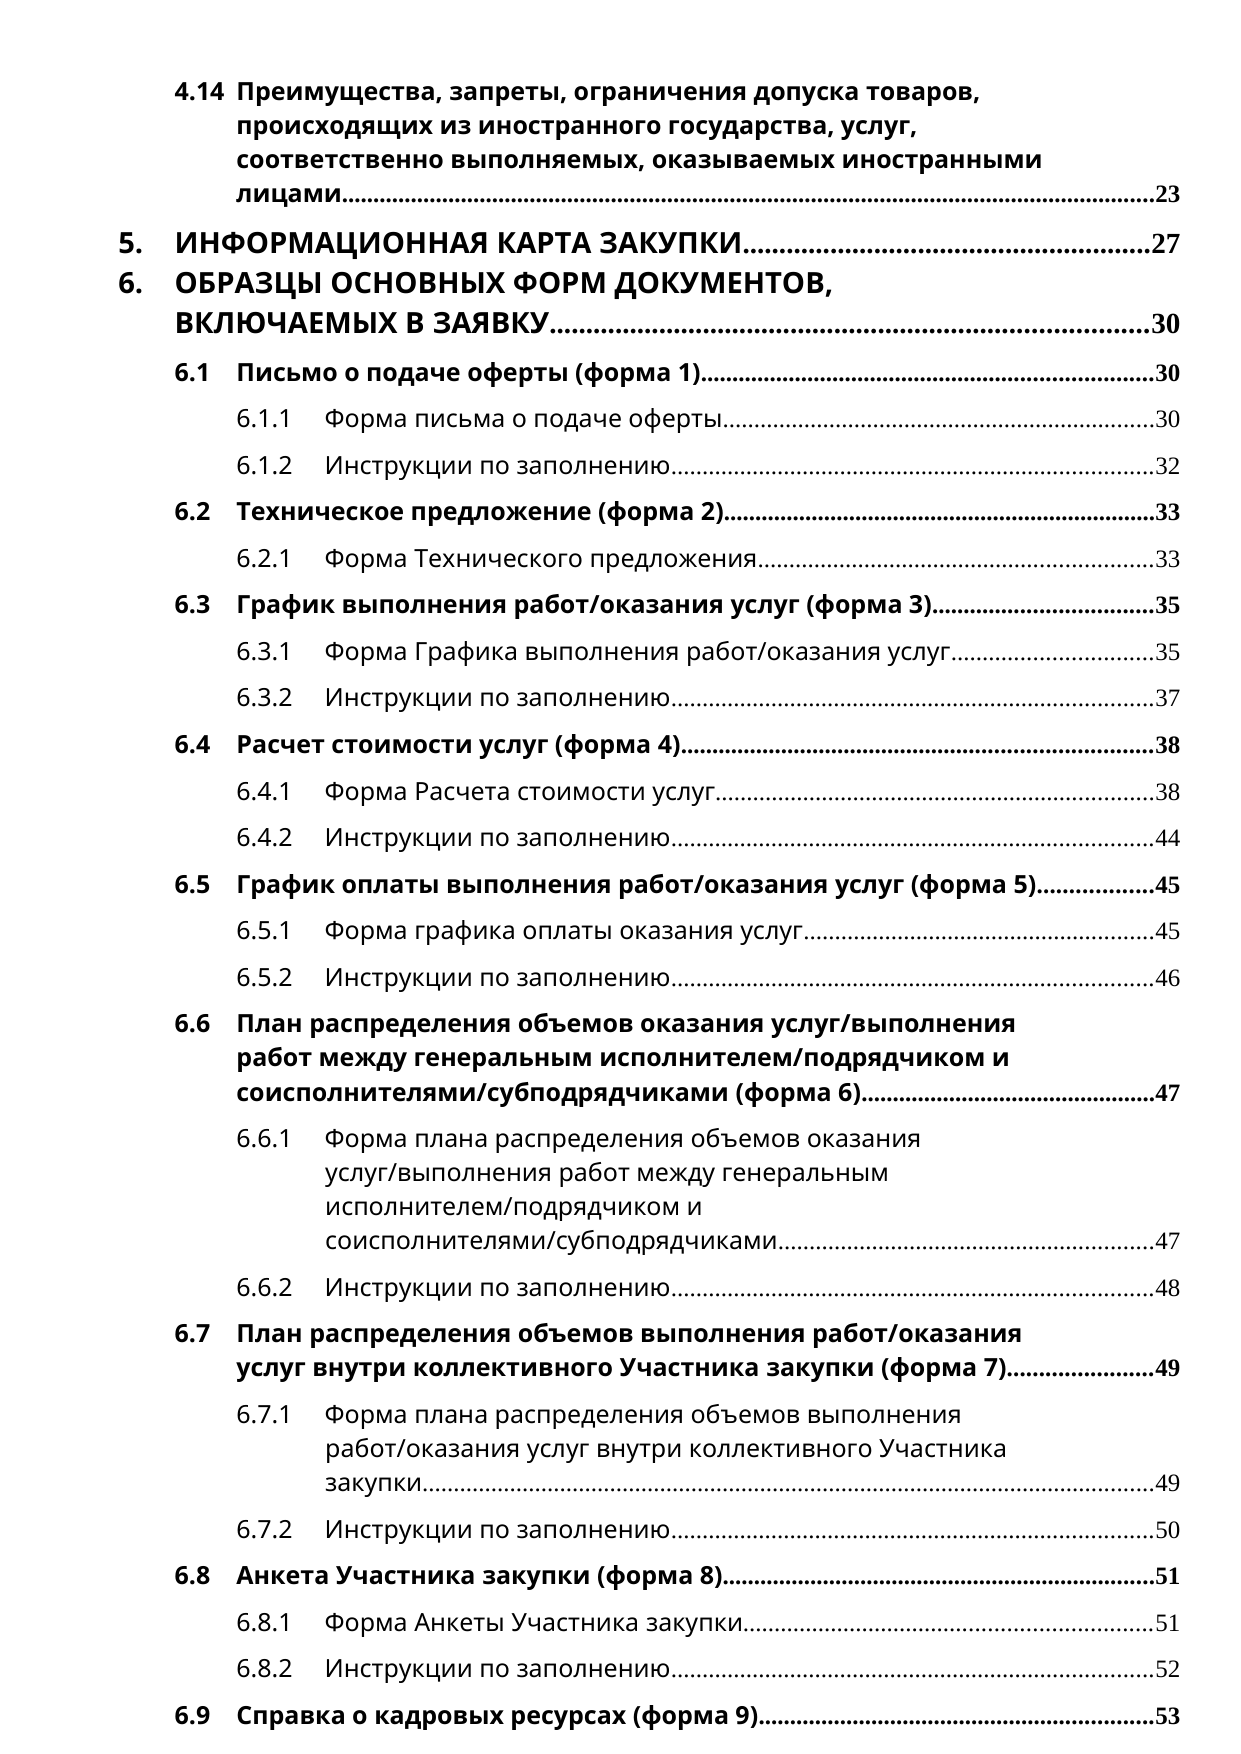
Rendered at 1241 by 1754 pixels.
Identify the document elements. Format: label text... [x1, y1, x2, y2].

text 6.8.1 Форма Анкеты Участника закупки 51 [236, 1604, 1063, 1638]
text 6.1.1 Форма письма о подаче оферты 30 [236, 401, 1063, 435]
text 6.3.2 Инструкции по заполнению 37 [236, 680, 1063, 714]
text 6.3.1 Форма Графика выполнения работ/оказания услуг 35 [236, 633, 1063, 668]
text 6.1 Письмо о подаче оферты (форма 1) 30 [174, 354, 1063, 388]
text 6.3 График выполнения работ/оказания услуг (форма 3) 35 [174, 587, 1063, 621]
text 6.4 Расчет стоимости услуг (форма 4) 38 [174, 727, 1063, 761]
text 6.2 Техническое предложение (форма 2) 33 [174, 494, 1063, 528]
text 6.7.1 Форма плана распределения объемов выполнения работ/оказания услуг внутри коллективного Участника закупки 49 [236, 1397, 1063, 1499]
text 6.5.1 Форма графика оплаты оказания услуг 45 [236, 913, 1063, 947]
text 6.7.2 Инструкции по заполнению 50 [236, 1511, 1063, 1545]
text 6.5 График оплаты выполнения работ/оказания услуг (форма 5) 45 [174, 866, 1063, 900]
text 6.6.2 Инструкции по заполнению 48 [236, 1269, 1063, 1303]
text 6.1.2 Инструкции по заполнению 32 [236, 447, 1063, 481]
text 6.7 План распределения объемов выполнения работ/оказания услуг внутри коллективного Участника закупки (форма 7) 49 [174, 1316, 1063, 1384]
text 6.9 Справка о кадровых ресурсах (форма 9) 53 [174, 1698, 1063, 1732]
text 6. Образцы основных форм документов, включаемых в заявку 30 [118, 262, 1063, 342]
text 5. Информационная карта закупки 27 [118, 223, 1063, 262]
text 6.6 План распределения объемов оказания услуг/выполнения работ между генеральным исполнителем/подрядчиком и соисполнителями/субподрядчиками (форма 6) 47 [174, 1006, 1063, 1108]
text 6.5.2 Инструкции по заполнению 46 [236, 959, 1063, 993]
text 6.4.1 Форма Расчета стоимости услуг 38 [236, 773, 1063, 807]
text 6.4.2 Инструкции по заполнению 44 [236, 820, 1063, 854]
text 6.2.1 Форма Технического предложения 33 [236, 540, 1063, 574]
text 6.8 Анкета Участника закупки (форма 8) 51 [174, 1558, 1063, 1592]
text 6.8.2 Инструкции по заполнению 52 [236, 1651, 1063, 1685]
text 4.14 Преимущества, запреты, ограничения допуска товаров, происходящих из иностранного государства, услуг, соответственно выполняемых, оказываемых иностранными лицами 23 [174, 74, 1063, 210]
text 6.6.1 Форма плана распределения объемов оказания услуг/выполнения работ между генеральным исполнителем/подрядчиком и соисполнителями/субподрядчиками 47 [236, 1121, 1063, 1257]
